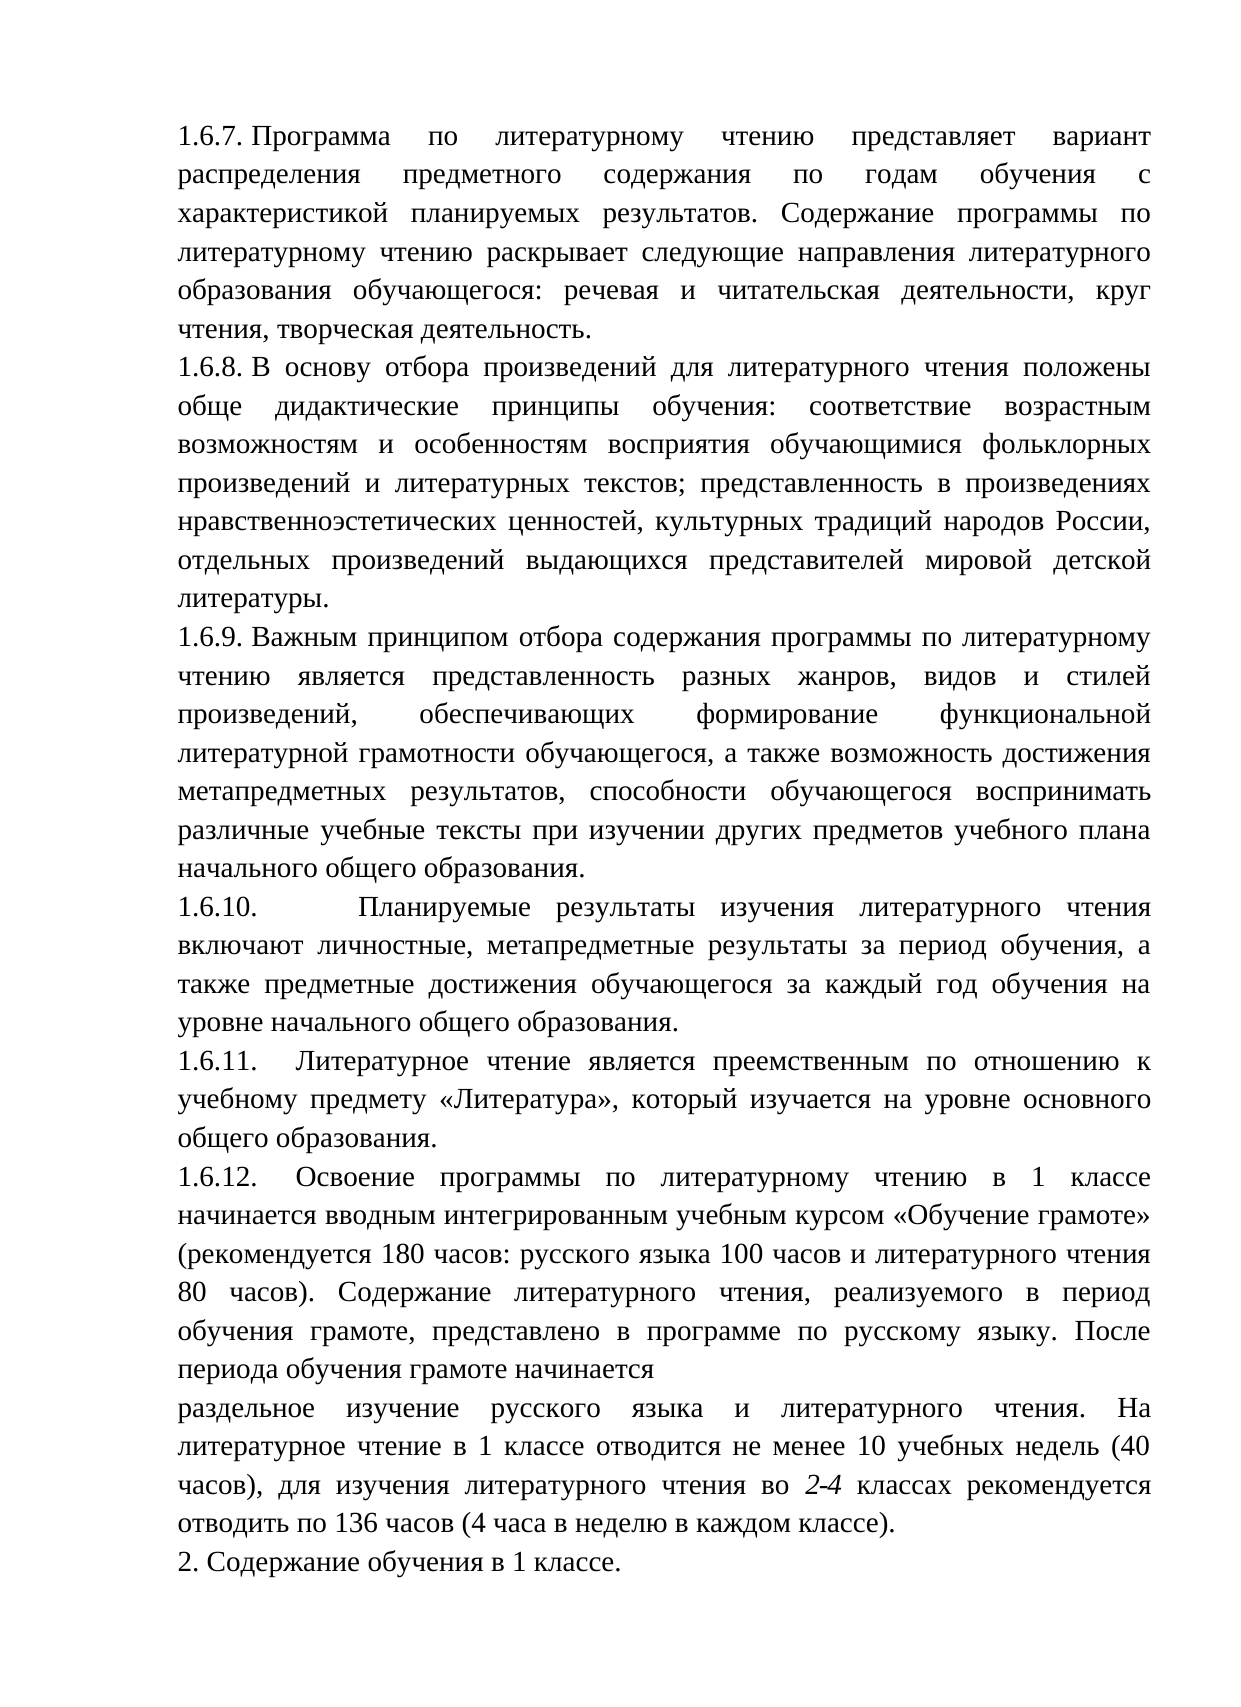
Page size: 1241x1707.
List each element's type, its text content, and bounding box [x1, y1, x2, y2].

list Программа по литературному чтению представляет вариант распределения предметного содержания по годам обучения с характеристикой планируемых результатов. Содержание программы по литературному чтению раскрывает следующие направления литературного образования обучающегося: речевая и читательская деятельности, круг чтения, творческая деятельность. [177, 118, 1152, 344]
list Планируемые результаты изучения литературного чтения включают личностные, метапредметные результаты за период обучения, а также предметные достижения обучающегося за каждый год обучения на уровне начального общего образования. [177, 889, 1152, 1038]
text раздельное изучение русского языка и литературного чтения. На литературное чтение в 1 классе отводится не менее 10 учебных недель (40 часов), для изучения литературного чтения во 2-4 классах рекомендуется отводить по 136 часов (4 часа в неделю в каждом классе). [177, 1390, 1152, 1539]
list Важным принципом отбора содержания программы по литературному чтению является представленность разных жанров, видов и стилей произведений, обеспечивающих формирование функциональной литературной грамотности обучающегося, а также возможность достижения метапредметных результатов, способности обучающегося воспринимать различные учебные тексты при изучении других предметов учебного плана начального общего образования. [177, 619, 1152, 884]
text 2. Содержание обучения в 1 классе. [177, 1544, 1152, 1578]
list Литературное чтение является преемственным по отношению к учебному предмету «Литература», который изучается на уровне основного общего образования. [177, 1043, 1152, 1154]
list Освоение программы по литературному чтению в 1 классе начинается вводным интегрированным учебным курсом «Обучение грамоте» (рекомендуется 180 часов: русского языка 100 часов и литературного чтения 80 часов). Содержание литературного чтения, реализуемого в период обучения грамоте, представлено в программе по русскому языку. После периода обучения грамоте начинается [177, 1159, 1152, 1385]
list В основу отбора произведений для литературного чтения положены обще дидактические принципы обучения: соответствие возрастным возможностям и особенностям восприятия обучающимися фольклорных произведений и литературных текстов; представленность в произведениях нравственноэстетических ценностей, культурных традиций народов России, отдельных произведений выдающихся представителей мировой детской литературы. [177, 349, 1152, 614]
